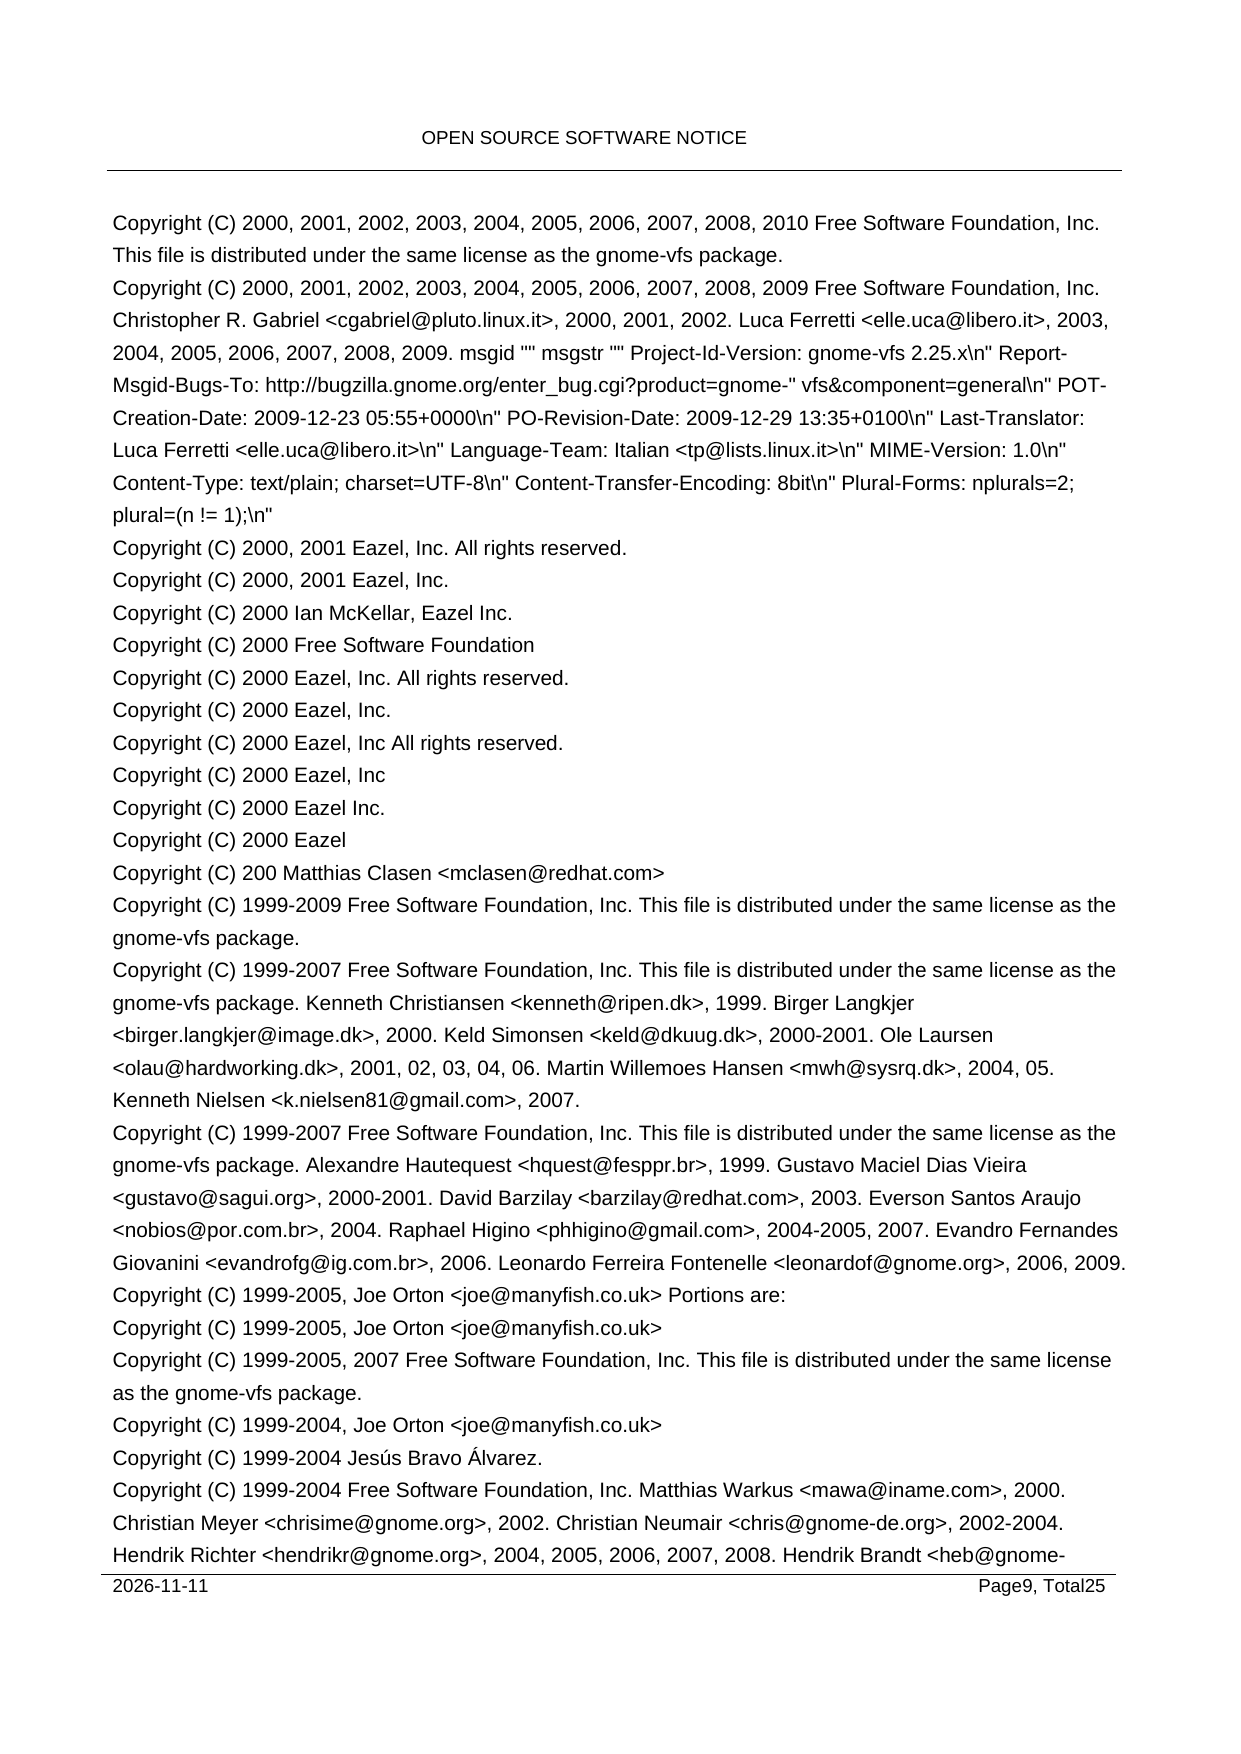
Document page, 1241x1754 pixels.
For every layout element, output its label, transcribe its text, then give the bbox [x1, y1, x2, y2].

text Copyright (C) 2000 Eazel, Inc All rights reserved. [112, 726, 1128, 759]
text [112, 1474, 1128, 1571]
text Copyright (C) 2000, 2001 Eazel, Inc. All rights reserved. [112, 531, 1128, 564]
text Copyright (C) 2000 Eazel [112, 824, 1128, 856]
text Copyright (C) 2000 Eazel, Inc [112, 759, 1128, 791]
text Copyright (C) 1999-2007 Free Software Foundation, Inc. This file is distributed under the same license as the gnome-vfs package. Alexandre Hautequest <hquest@fesppr.br>, 1999. Gustavo Maciel Dias Vieira <gustavo@sagui.org>, 2000-2001. David Barzilay <barzilay@redhat.com>, 2003. Everson Santos Araujo <nobios@por.com.br>, 2004. Raphael Higino <phhigino@gmail.com>, 2004-2005, 2007. Evandro Fernandes Giovanini <evandrofg@ig.com.br>, 2006. Leonardo Ferreira Fontenelle <leonardof@gnome.org>, 2006, 2009. [112, 1116, 1128, 1279]
text Copyright (C) 2000 Ian McKellar, Eazel Inc. [112, 596, 1128, 629]
text Copyright (C) 2000 Eazel, Inc. [112, 694, 1128, 726]
text Copyright (C) 1999-2005, Joe Orton <joe@manyfish.co.uk> [112, 1311, 1128, 1344]
text Copyright (C) 1999-2004 Jesús Bravo Álvarez. [112, 1441, 1128, 1474]
text Copyright (C) 1999-2005, 2007 Free Software Foundation, Inc. This file is distributed under the same license as the gnome-vfs package. [112, 1344, 1128, 1409]
text Copyright (C) 2000 Eazel, Inc. All rights reserved. [112, 661, 1128, 694]
text Copyright (C) 1999-2007 Free Software Foundation, Inc. This file is distributed under the same license as the gnome-vfs package. Kenneth Christiansen <kenneth@ripen.dk>, 1999. Birger Langkjer <birger.langkjer@image.dk>, 2000. Keld Simonsen <keld@dkuug.dk>, 2000-2001. Ole Laursen <olau@hardworking.dk>, 2001, 02, 03, 04, 06. Martin Willemoes Hansen <mwh@sysrq.dk>, 2004, 05. Kenneth Nielsen <k.nielsen81@gmail.com>, 2007. [112, 954, 1128, 1116]
text Copyright (C) 1999-2005, Joe Orton <joe@manyfish.co.uk> Portions are: [112, 1279, 1128, 1311]
text Copyright (C) 1999-2009 Free Software Foundation, Inc. This file is distributed under the same license as the gnome-vfs package. [112, 889, 1128, 954]
text Copyright (C) 2000, 2001, 2002, 2003, 2004, 2005, 2006, 2007, 2008, 2010 Free Software Foundation, Inc. This file is distributed under the same license as the gnome-vfs package. [112, 206, 1128, 271]
text Copyright (C) 1999-2004, Joe Orton <joe@manyfish.co.uk> [112, 1409, 1128, 1441]
text Copyright (C) 2000, 2001, 2002, 2003, 2004, 2005, 2006, 2007, 2008, 2009 Free Software Foundation, Inc. Christopher R. Gabriel <cgabriel@pluto.linux.it>, 2000, 2001, 2002. Luca Ferretti <elle.uca@libero.it>, 2003, 2004, 2005, 2006, 2007, 2008, 2009. msgid "" msgstr "" Project-Id-Version: gnome-vfs 2.25.x\n" Report-Msgid-Bugs-To: http://bugzilla.gnome.org/enter_bug.cgi?product=gnome-" vfs&component=general\n" POT-Creation-Date: 2009-12-23 05:55+0000\n" PO-Revision-Date: 2009-12-29 13:35+0100\n" Last-Translator: Luca Ferretti <elle.uca@libero.it>\n" Language-Team: Italian <tp@lists.linux.it>\n" MIME-Version: 1.0\n" Content-Type: text/plain; charset=UTF-8\n" Content-Transfer-Encoding: 8bit\n" Plural-Forms: nplurals=2; plural=(n != 1);\n" [112, 271, 1128, 531]
text Copyright (C) 2000 Free Software Foundation [112, 629, 1128, 661]
text Copyright (C) 200 Matthias Clasen <mclasen@redhat.com> [112, 856, 1128, 889]
text Copyright (C) 2000 Eazel Inc. [112, 791, 1128, 824]
text Copyright (C) 2000, 2001 Eazel, Inc. [112, 564, 1128, 596]
